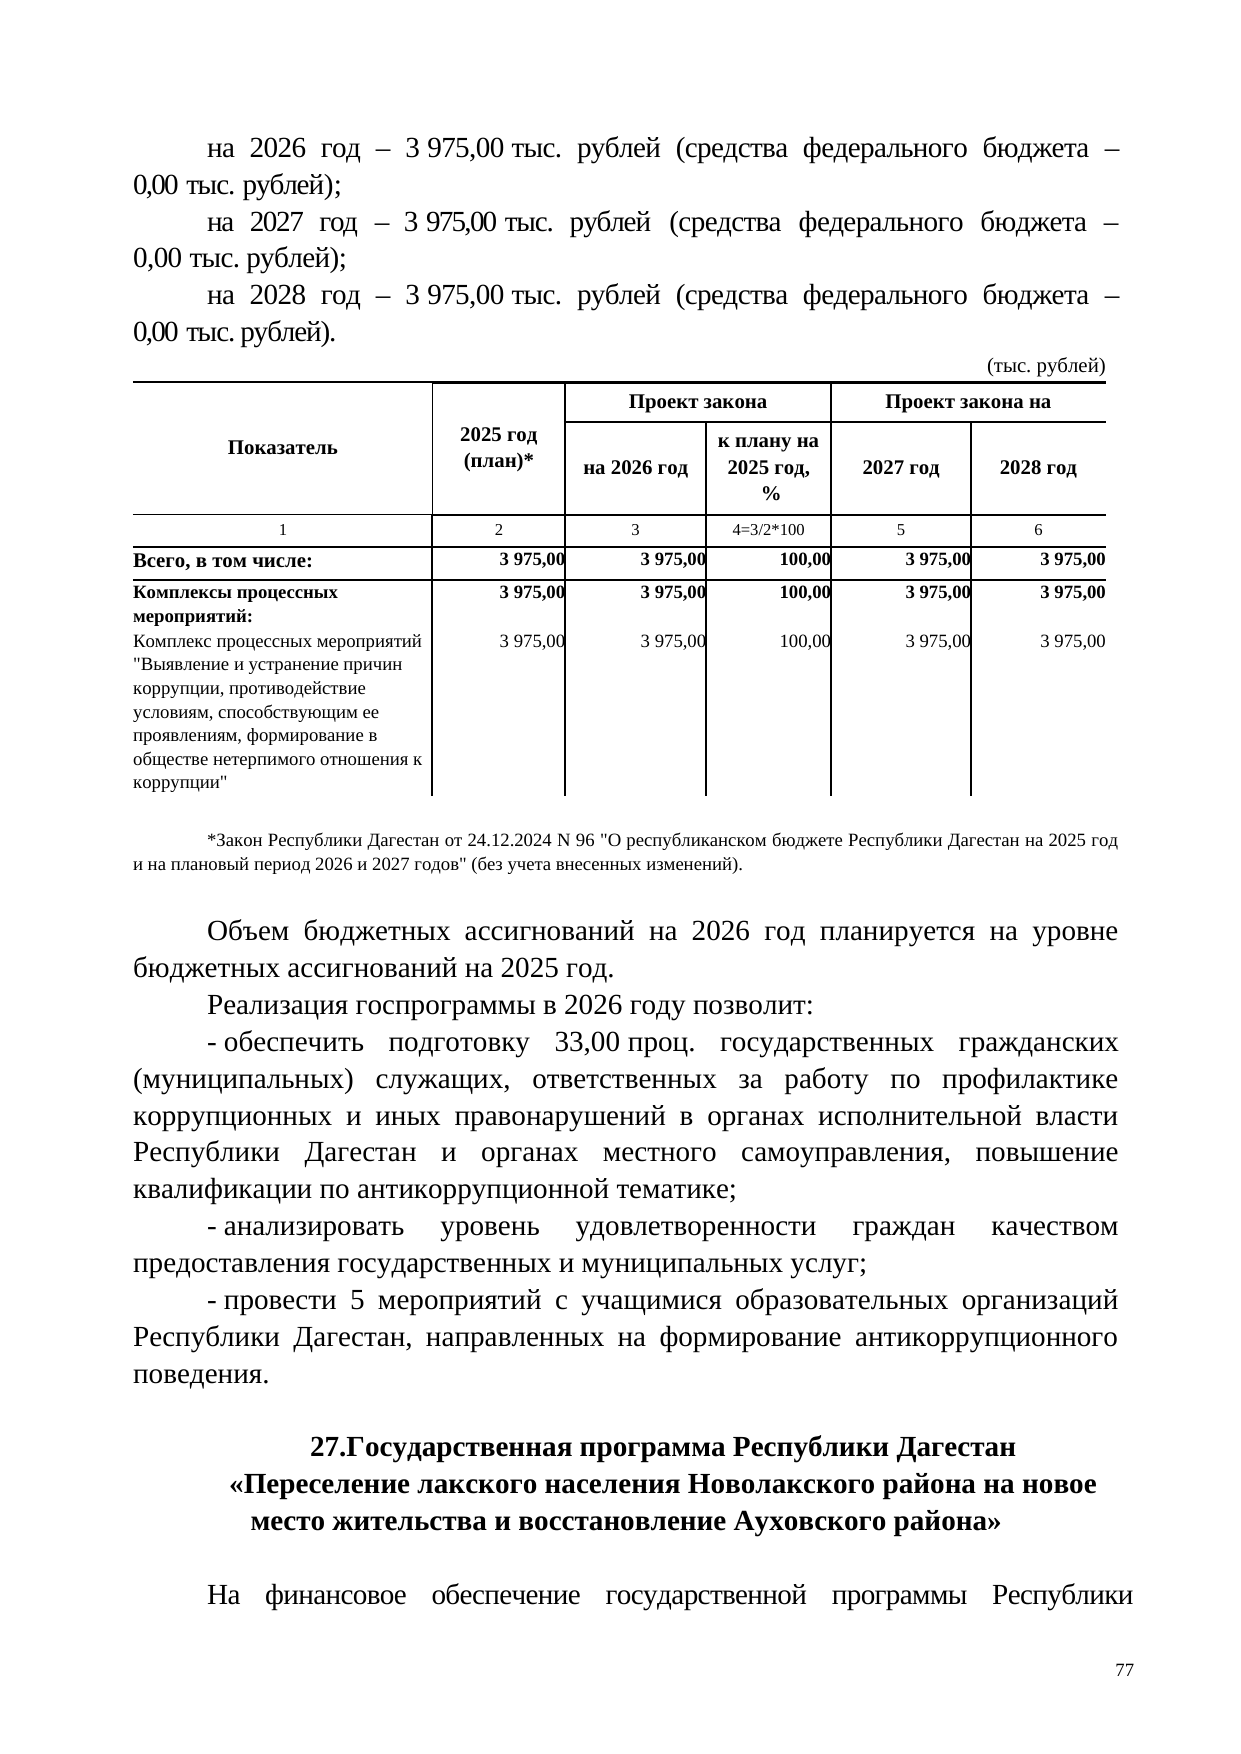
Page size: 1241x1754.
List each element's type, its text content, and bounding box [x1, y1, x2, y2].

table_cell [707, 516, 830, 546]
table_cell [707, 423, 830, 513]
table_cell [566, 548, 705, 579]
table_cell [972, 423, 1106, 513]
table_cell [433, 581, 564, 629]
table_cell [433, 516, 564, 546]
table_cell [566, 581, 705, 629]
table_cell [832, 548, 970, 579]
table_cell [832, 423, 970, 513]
text на 2027 год – 3 975,00 тыс. рублей (средства федерального бюджета – 0,00 тыс. рублей); [133, 204, 1119, 274]
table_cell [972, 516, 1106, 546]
text на 2026 год – 3 975,00 тыс. рублей (средства федерального бюджета – 0,00 тыс. рублей); [133, 130, 1119, 200]
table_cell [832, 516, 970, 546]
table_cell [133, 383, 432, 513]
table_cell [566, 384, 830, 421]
text *Закон Республики Дагестан от 24.12.2024 N 96 "О республиканском бюджете Республики Дагестан на 2025 год и на плановый период 2026 и 2027 годов" (без учета внесенных изменений). [133, 829, 1119, 874]
text - провести 5 мероприятий с учащимися образовательных организаций Республики Дагестан, направленных на формирование антикоррупционного поведения. [133, 1282, 1119, 1389]
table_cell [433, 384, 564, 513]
text Объем бюджетных ассигнований на 2026 год планируется на уровне бюджетных ассигнований на 2025 год. [133, 913, 1119, 984]
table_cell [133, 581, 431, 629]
text Реализация госпрограммы в 2026 году позволит: [133, 987, 1119, 1021]
text 27.Государственная программа Республики Дагестан [133, 1429, 1119, 1463]
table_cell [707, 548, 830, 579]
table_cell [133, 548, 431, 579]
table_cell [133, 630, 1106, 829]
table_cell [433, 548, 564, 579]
text - обеспечить подготовку 33,00 проц. государственных гражданских (муниципальных) служащих, ответственных за работу по профилактике коррупционных и иных правонарушений в органах исполнительной власти Республики Дагестан и органах местного самоуправления, повышение квалификации по антикоррупционной тематике; [133, 1024, 1119, 1205]
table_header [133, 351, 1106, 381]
text «Переселение лакского населения Новолакского района на новое место жительства и восстановление Ауховского района» [133, 1466, 1119, 1537]
text на 2028 год – 3 975,00 тыс. рублей (средства федерального бюджета – 0,00 тыс. рублей). [133, 277, 1119, 348]
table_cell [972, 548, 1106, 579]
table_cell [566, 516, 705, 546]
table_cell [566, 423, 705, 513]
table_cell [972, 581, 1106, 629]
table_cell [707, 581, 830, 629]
text - анализировать уровень удовлетворенности граждан качеством предоставления государственных и муниципальных услуг; [133, 1208, 1119, 1279]
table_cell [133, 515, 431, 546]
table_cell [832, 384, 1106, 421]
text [133, 1577, 1134, 1611]
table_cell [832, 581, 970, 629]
